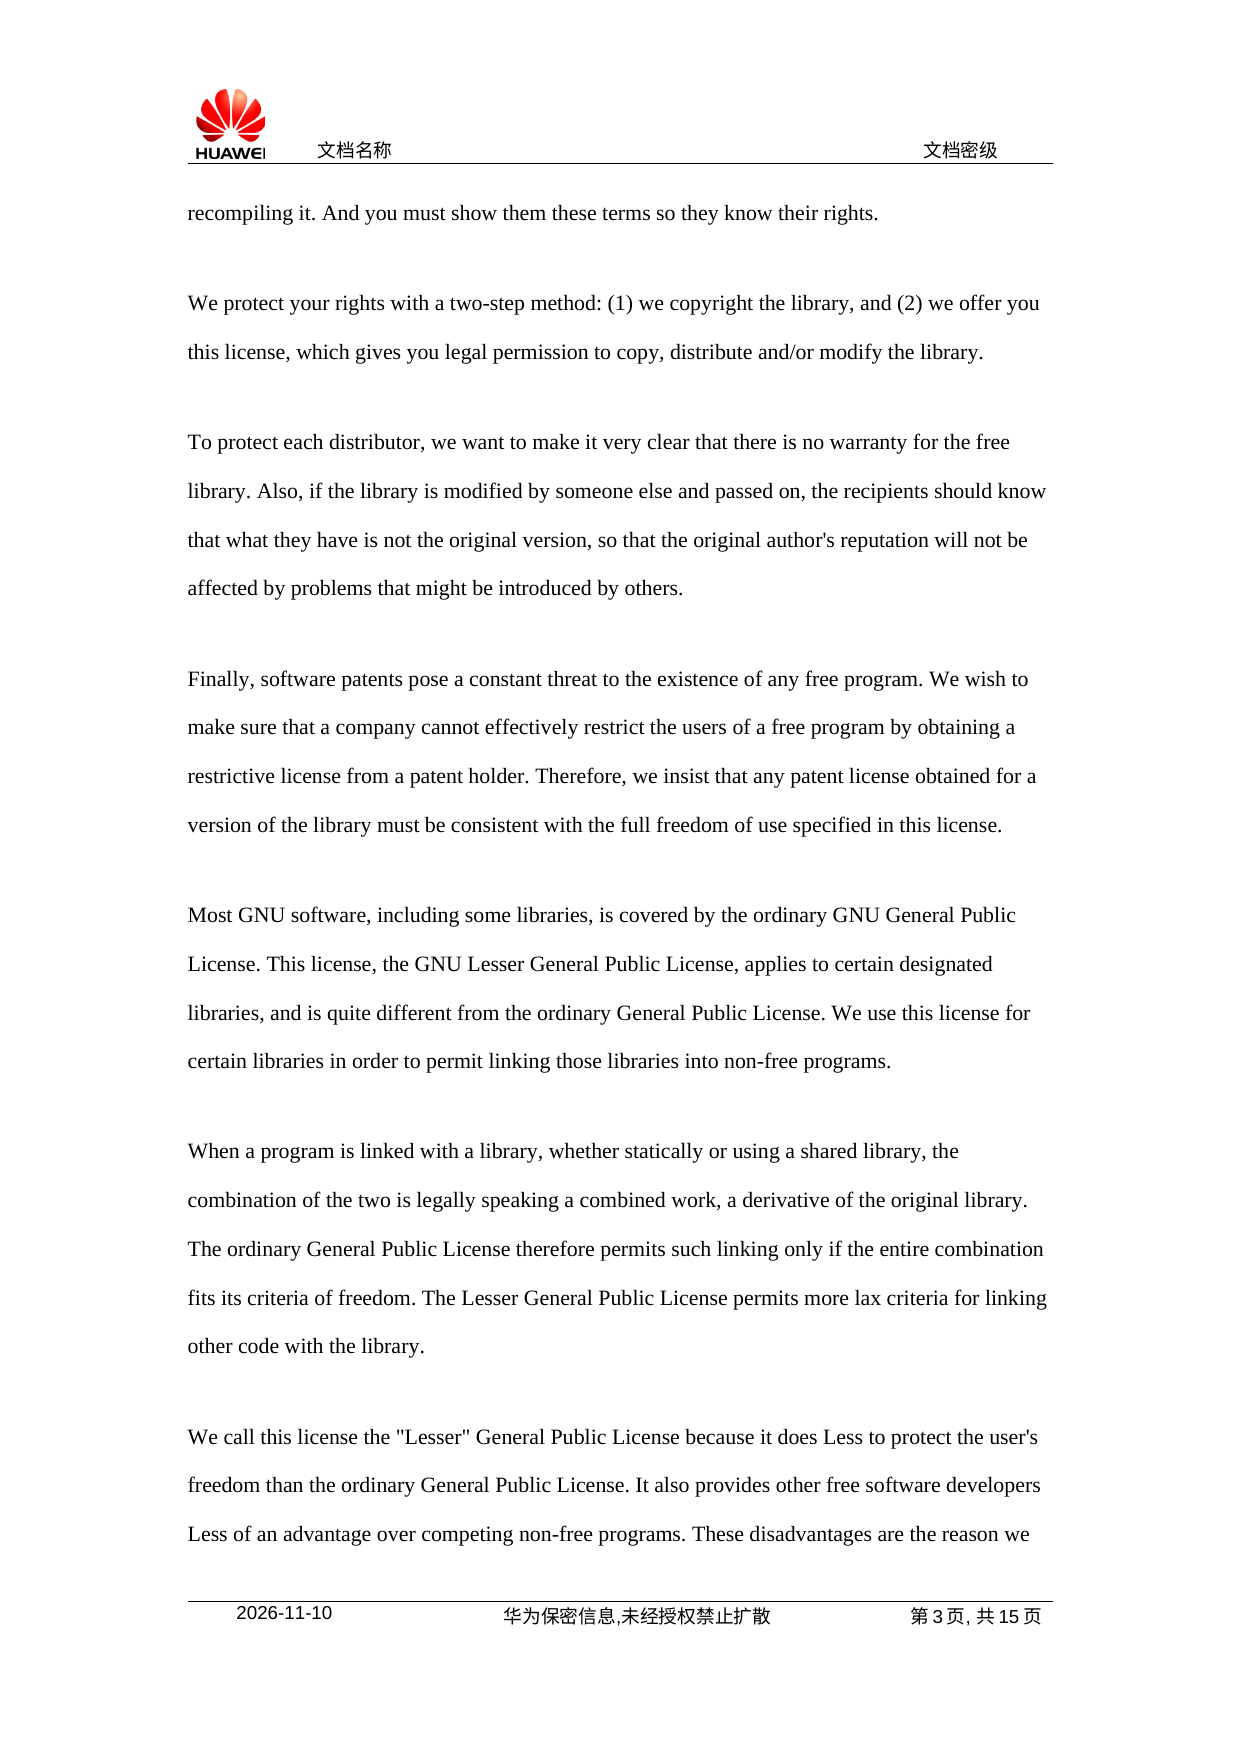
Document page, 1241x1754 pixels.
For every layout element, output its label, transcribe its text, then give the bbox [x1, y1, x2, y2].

text Most GNU software, including some libraries, is covered by the ordinary GNU General Public License. This license, the GNU Lesser General Public License, applies to certain designated libraries, and is quite different from the ordinary General Public License. We use this license for certain libraries in order to permit linking those libraries into non-free programs. [187, 898, 1053, 1077]
text When a program is linked with a library, whether statically or using a shared library, the combination of the two is legally speaking a combined work, a derivative of the original library. The ordinary General Public License therefore permits such linking only if the entire combination fits its criteria of freedom. The Lesser General Public License permits more lax criteria for linking other code with the library. [187, 1135, 1053, 1362]
text We protect your rights with a two-step method: (1) we copyright the library, and (2) we offer you this license, which gives you legal permission to copy, distribute and/or modify the library. [187, 286, 1053, 368]
text To protect each distributor, we want to make it very clear that there is no warranty for the free library. Also, if the library is modified by someone else and passed on, the recipients should know that what they have is not the original version, so that the original author's reputation will not be affected by problems that might be introduced by others. [187, 425, 1053, 604]
text Finally, software patents pose a constant threat to the existence of any free program. We wish to make sure that a company cannot effectively restrict the users of a free program by obtaining a restrictive license from a patent holder. Therefore, we insist that any patent license obtained for a version of the library must be consistent with the full freedom of use specified in this license. [187, 662, 1053, 841]
picture [196, 89, 265, 159]
